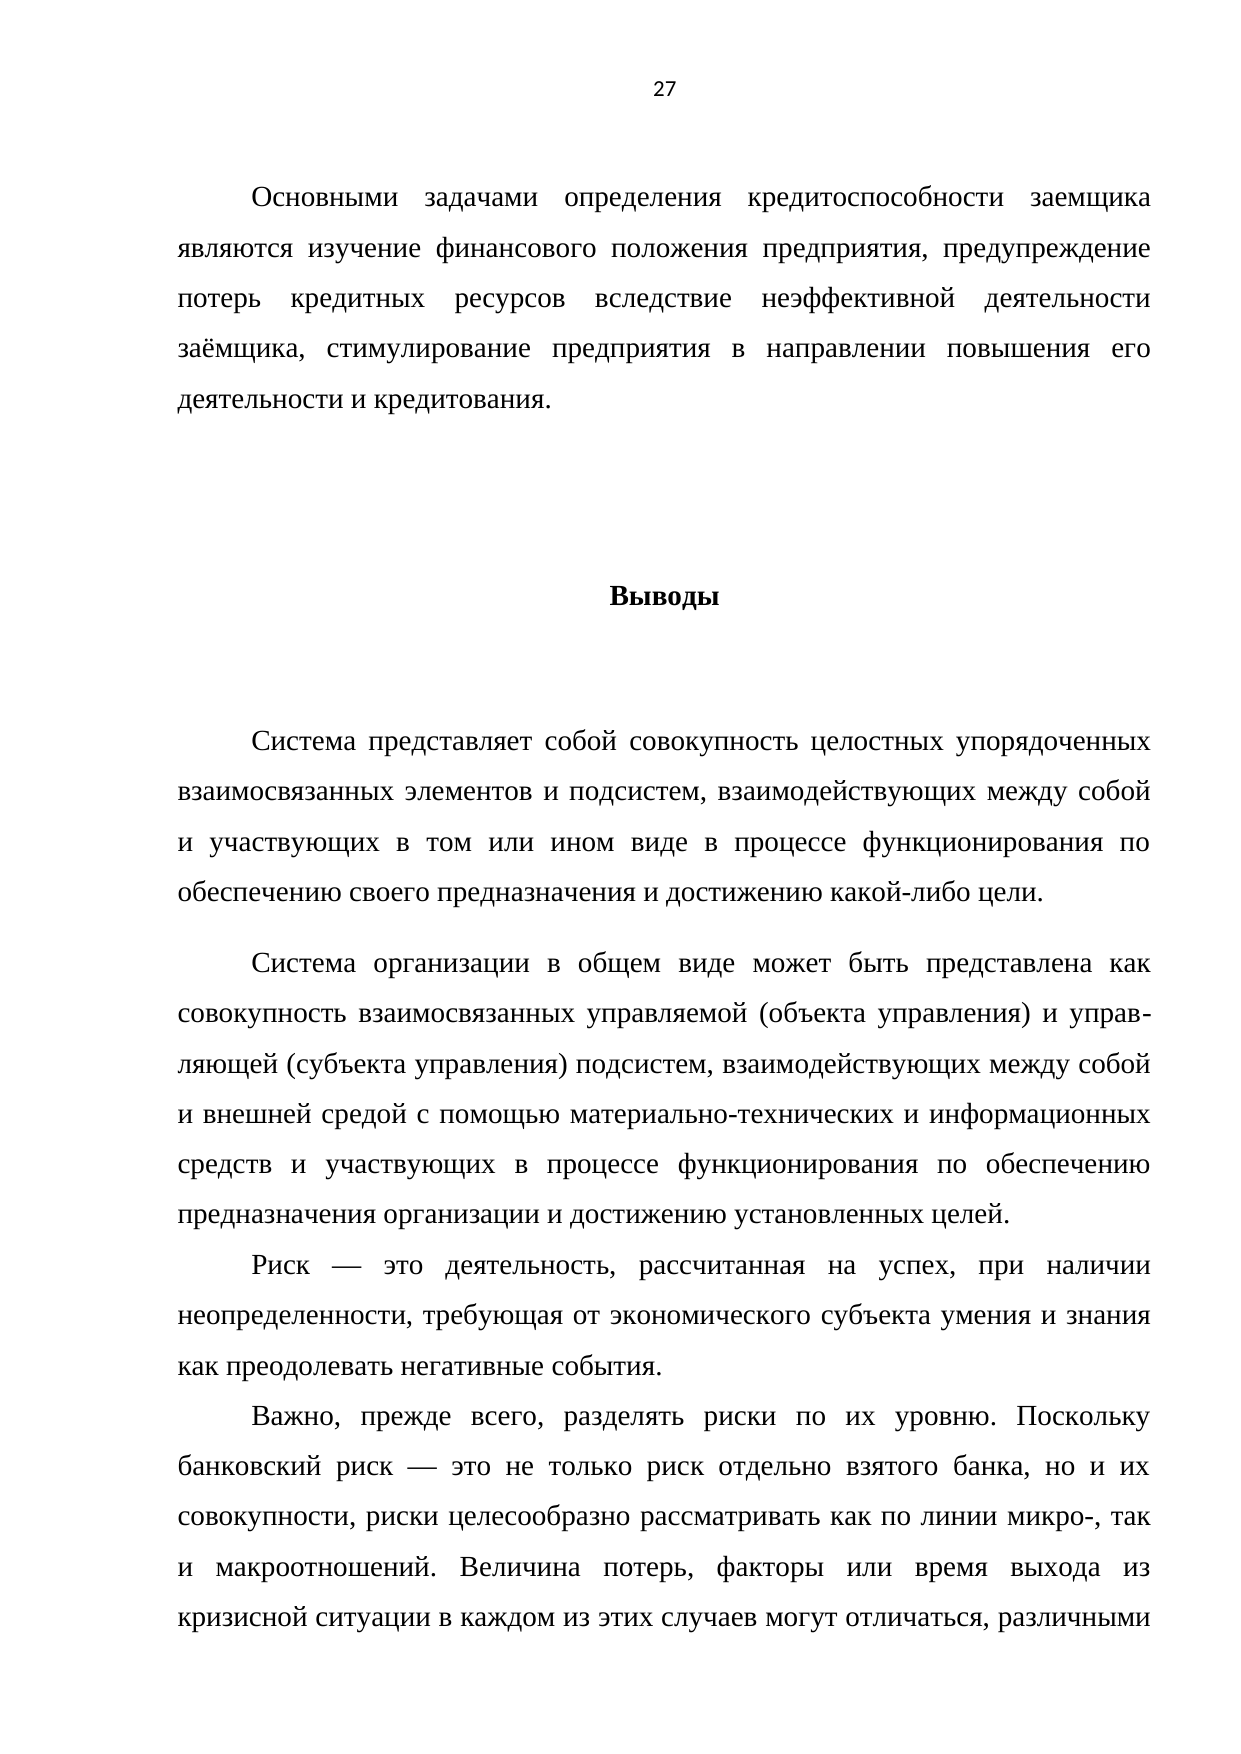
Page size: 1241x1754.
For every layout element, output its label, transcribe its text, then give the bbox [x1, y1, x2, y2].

text Система организации в общем виде может быть представлена как совокупность взаимосвязанных управляемой (объекта управления) и управляющей (субъекта управления) подсистем, взаимодействующих между собой и внешней средой с помощью материально-технических и информационных средств и участвующих в процессе функционирования по обеспечению предназначения организации и достижению установленных целей. [177, 945, 1152, 1230]
text Основными задачами определения кредитоспособности заемщика являются изучение финансового положения предприятия, предупреждение потерь кредитных ресурсов вследствие неэффективной деятельности заёмщика, стимулирование предприятия в направлении повышения его деятельности и кредитования. [177, 179, 1152, 414]
text Риск — это деятельность, рассчитанная на успех, при наличии неопределенности, требующая от экономического субъекта умения и знания как преодолевать негативные события. [177, 1247, 1152, 1381]
subtitle Выводы [177, 578, 1152, 611]
text Система представляет собой совокупность целостных упорядоченных взаимосвязанных элементов и подсистем, взаимодействующих между собой и участвующих в том или ином виде в процессе функционирования по обеспечению своего предназначения и достижению какой-либо цели. [177, 723, 1152, 907]
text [177, 1398, 1152, 1633]
